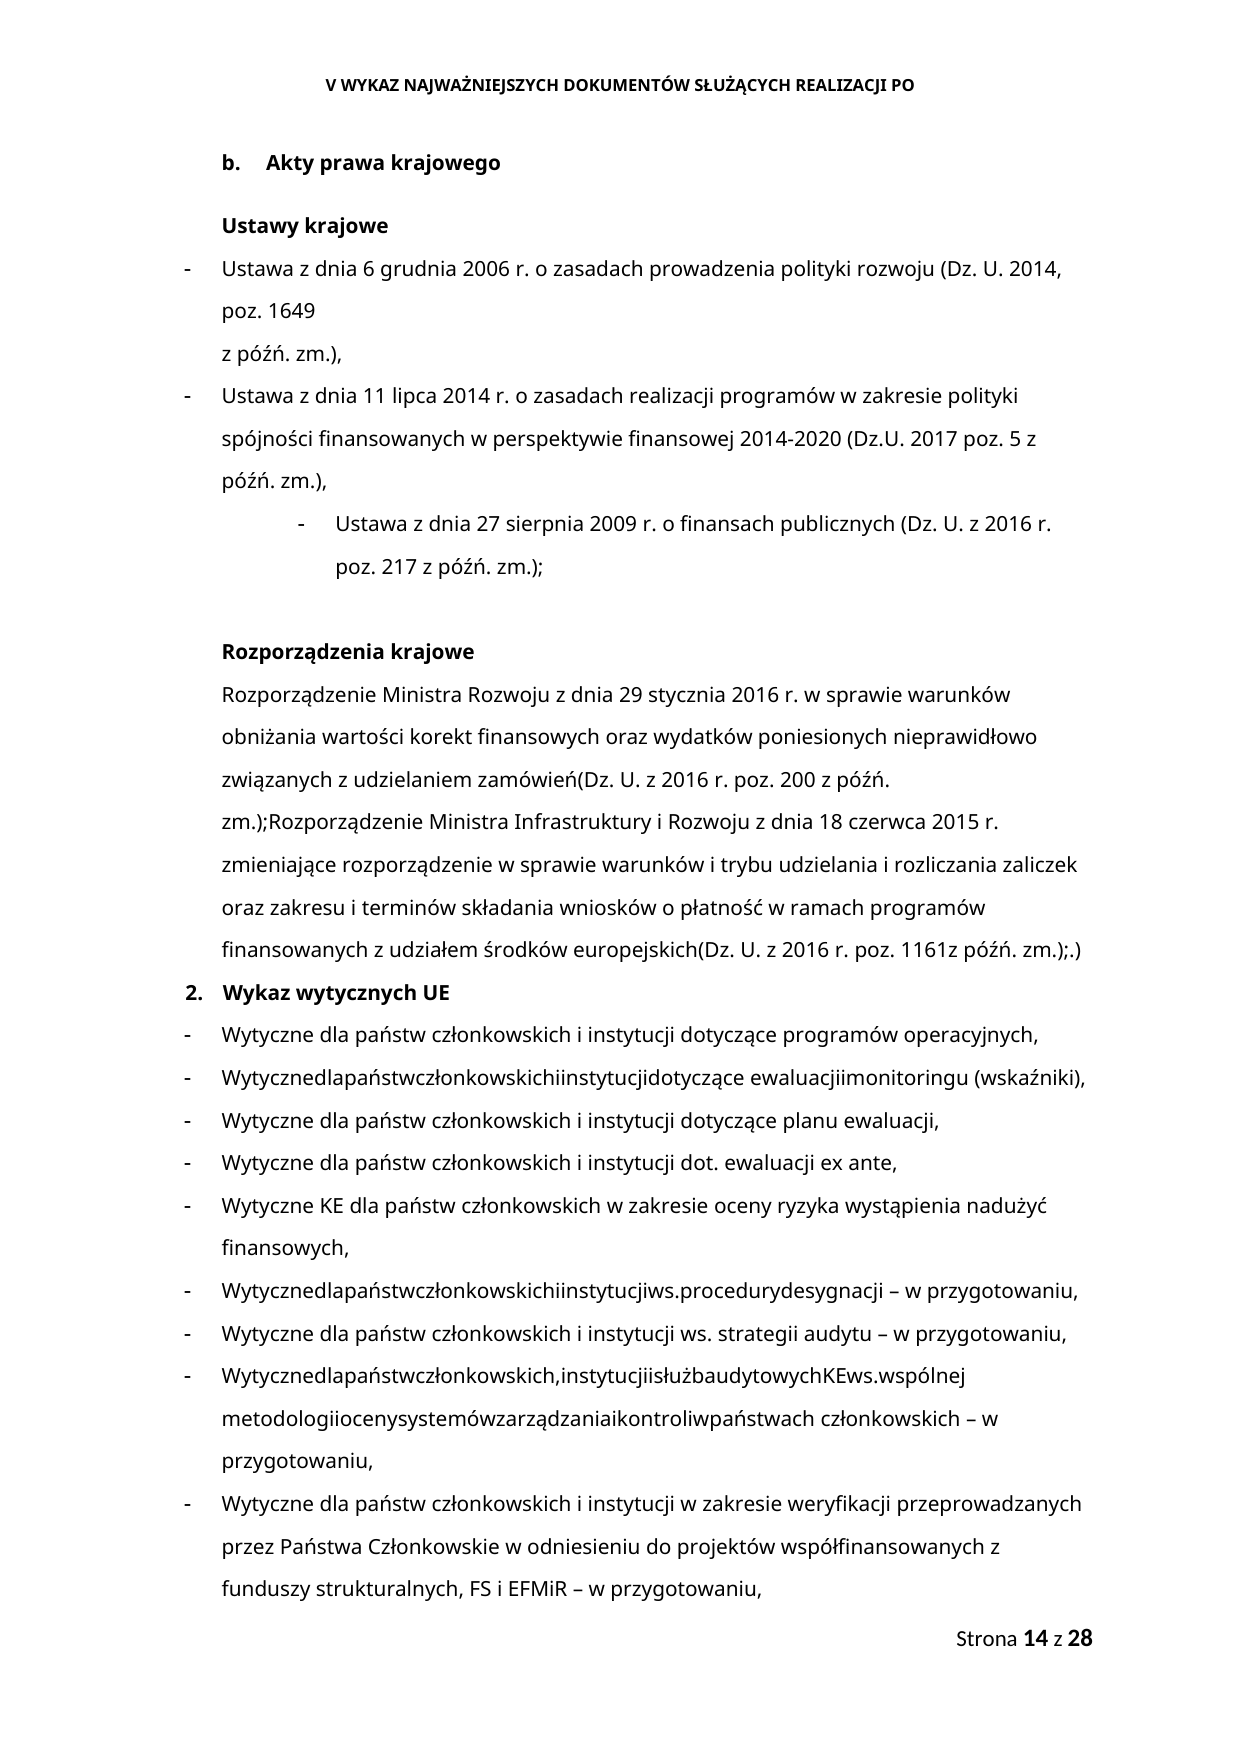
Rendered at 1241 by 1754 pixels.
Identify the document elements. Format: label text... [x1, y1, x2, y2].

list Wytycznedlapaństwczłonkowskichiinstytucjiws.procedurydesygnacji – w przygotowaniu, [184, 1276, 1093, 1304]
list Wytyczne dla państw członkowskich i instytucji dot. ewaluacji ex ante, [184, 1148, 1093, 1177]
list Wytycznedlapaństwczłonkowskichiinstytucjidotyczące ewaluacjiimonitoringu (wskaźniki), [184, 1063, 1093, 1092]
text Rozporządzenie Ministra Rozwoju z dnia 29 stycznia 2016 r. w sprawie warunków obniżania wartości korekt finansowych oraz wydatków poniesionych nieprawidłowo związanych z udzielaniem zamówień(Dz. U. z 2016 r. poz. 200 z późń. zm.);Rozporządzenie Ministra Infrastruktury i Rozwoju z dnia 18 czerwca 2015 r. zmieniające rozporządzenie w sprawie warunków i trybu udzielania i rozliczania zaliczek oraz zakresu i terminów składania wniosków o płatność w ramach programów finansowanych z udziałem środków europejskich(Dz. U. z 2016 r. poz. 1161z późń. zm.);.) [221, 680, 1093, 964]
list Ustawa z dnia 11 lipca 2014 r. o zasadach realizacji programów w zakresie polityki spójności finansowanych w perspektywie finansowej 2014-2020 (Dz.U. 2017 poz. 5 z późń. zm.), [184, 381, 1093, 495]
text Ustawy krajowe [148, 211, 1093, 239]
list Ustawa z dnia 6 grudnia 2006 r. o zasadach prowadzenia polityki rozwoju (Dz. U. 2014, poz. 1649 z późń. zm.), [184, 254, 1093, 367]
list Ustawa z dnia 27 sierpnia 2009 r. o finansach publicznych (Dz. U. z 2016 r. poz. 217 z późń. zm.); [298, 509, 1093, 580]
text Rozporządzenia krajowe [148, 637, 1093, 666]
list Wykaz wytycznych UE [185, 978, 1093, 1006]
list Wytyczne dla państw członkowskich i instytucji w zakresie weryfikacji przeprowadzanych przez Państwa Członkowskie w odniesieniu do projektów współfinansowanych z funduszy strukturalnych, FS i EFMiR – w przygotowaniu, [184, 1489, 1093, 1603]
list Wytyczne dla państw członkowskich i instytucji ws. strategii audytu – w przygotowaniu, [184, 1319, 1093, 1347]
list Wytycznedlapaństwczłonkowskich,instytucjiisłużbaudytowychKEws.wspólnej metodologiiocenysystemówzarządzaniaikontroliwpaństwach członkowskich – w przygotowaniu, [184, 1361, 1093, 1475]
list Wytyczne dla państw członkowskich i instytucji dotyczące planu ewaluacji, [184, 1106, 1093, 1134]
list Wytyczne KE dla państw członkowskich w zakresie oceny ryzyka wystąpienia nadużyć finansowych, [184, 1191, 1093, 1262]
list Akty prawa krajowego [221, 148, 1093, 176]
list Wytyczne dla państw członkowskich i instytucji dotyczące programów operacyjnych, [184, 1021, 1093, 1049]
